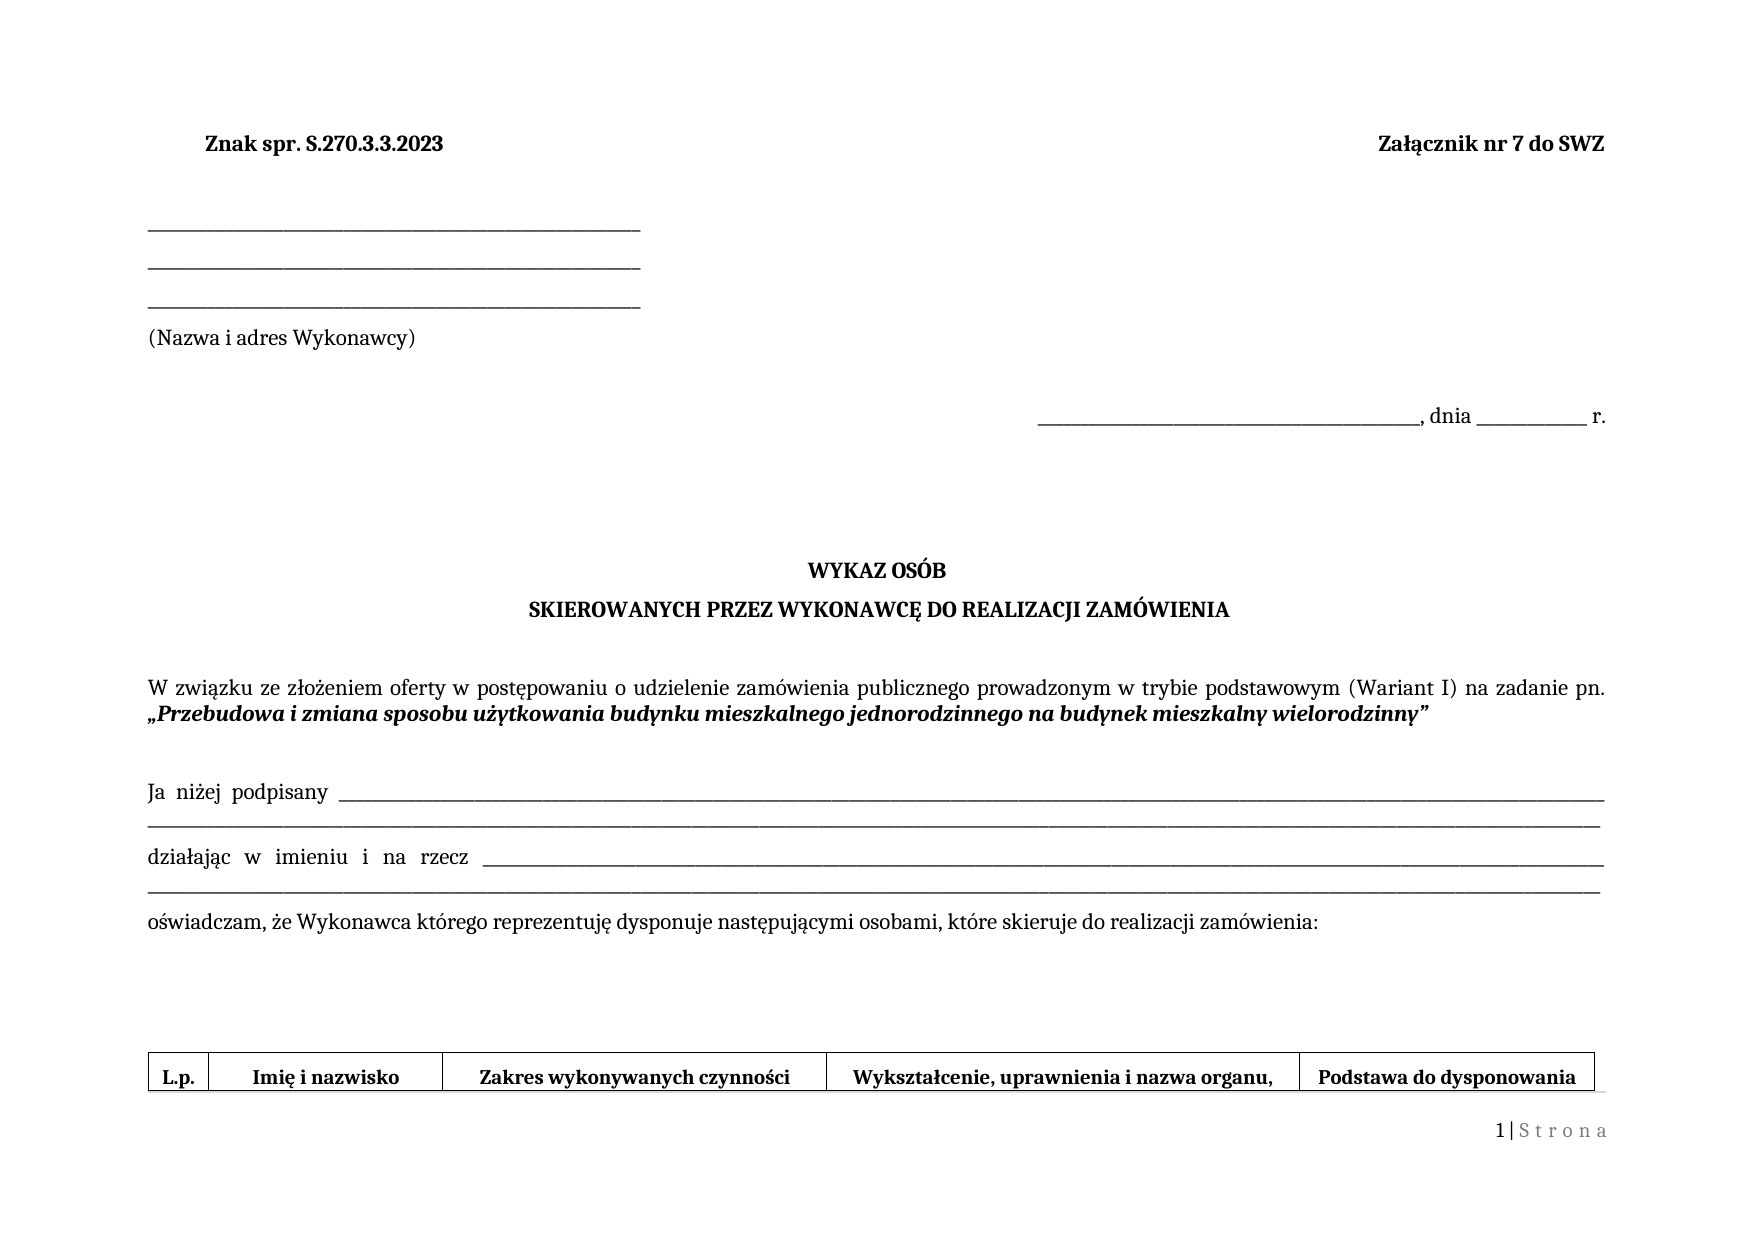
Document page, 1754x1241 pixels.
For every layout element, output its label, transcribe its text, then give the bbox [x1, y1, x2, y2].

text _____________________________________________, dnia _____________ r. [148, 403, 1606, 429]
text WYKAZ OSÓB [148, 558, 1606, 584]
text Znak spr. S.270.3.3.2023 Załącznik nr 7 do SWZ [148, 131, 1606, 157]
table_header Imię i nazwisko [209, 1053, 442, 1089]
text __________________________________________________________ [148, 247, 1606, 274]
text działając w imieniu i na rzecz ____________________________________________________________________________________________________________________________________ ___________________________________________________________________________________________________________________________________________________________________________ [148, 844, 1606, 897]
text __________________________________________________________ [148, 286, 1606, 312]
text Ja niżej podpisany _____________________________________________________________________________________________________________________________________________________ ___________________________________________________________________________________________________________________________________________________________________________ [148, 779, 1606, 831]
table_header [1300, 1053, 1594, 1089]
table_header L.p. [149, 1053, 208, 1089]
text oświadczam, że Wykonawca którego reprezentuję dysponuje następującymi osobami, które skieruje do realizacji zamówienia: [148, 909, 1606, 936]
text W związku ze złożeniem oferty w postępowaniu o udzielenie zamówienia publicznego prowadzonym w trybie podstawowym (Wariant I) na zadanie pn. „Przebudowa i zmiana sposobu użytkowania budynku mieszkalnego jednorodzinnego na budynek mieszkalny wielorodzinny” [148, 675, 1606, 727]
text __________________________________________________________ [148, 208, 1606, 235]
text SKIEROWANYCH PRZEZ WYKONAWCĘ DO REALIZACJI ZAMÓWIENIA [148, 597, 1606, 623]
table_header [827, 1053, 1299, 1089]
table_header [443, 1053, 826, 1089]
text (Nazwa i adres Wykonawcy) [148, 325, 1606, 351]
